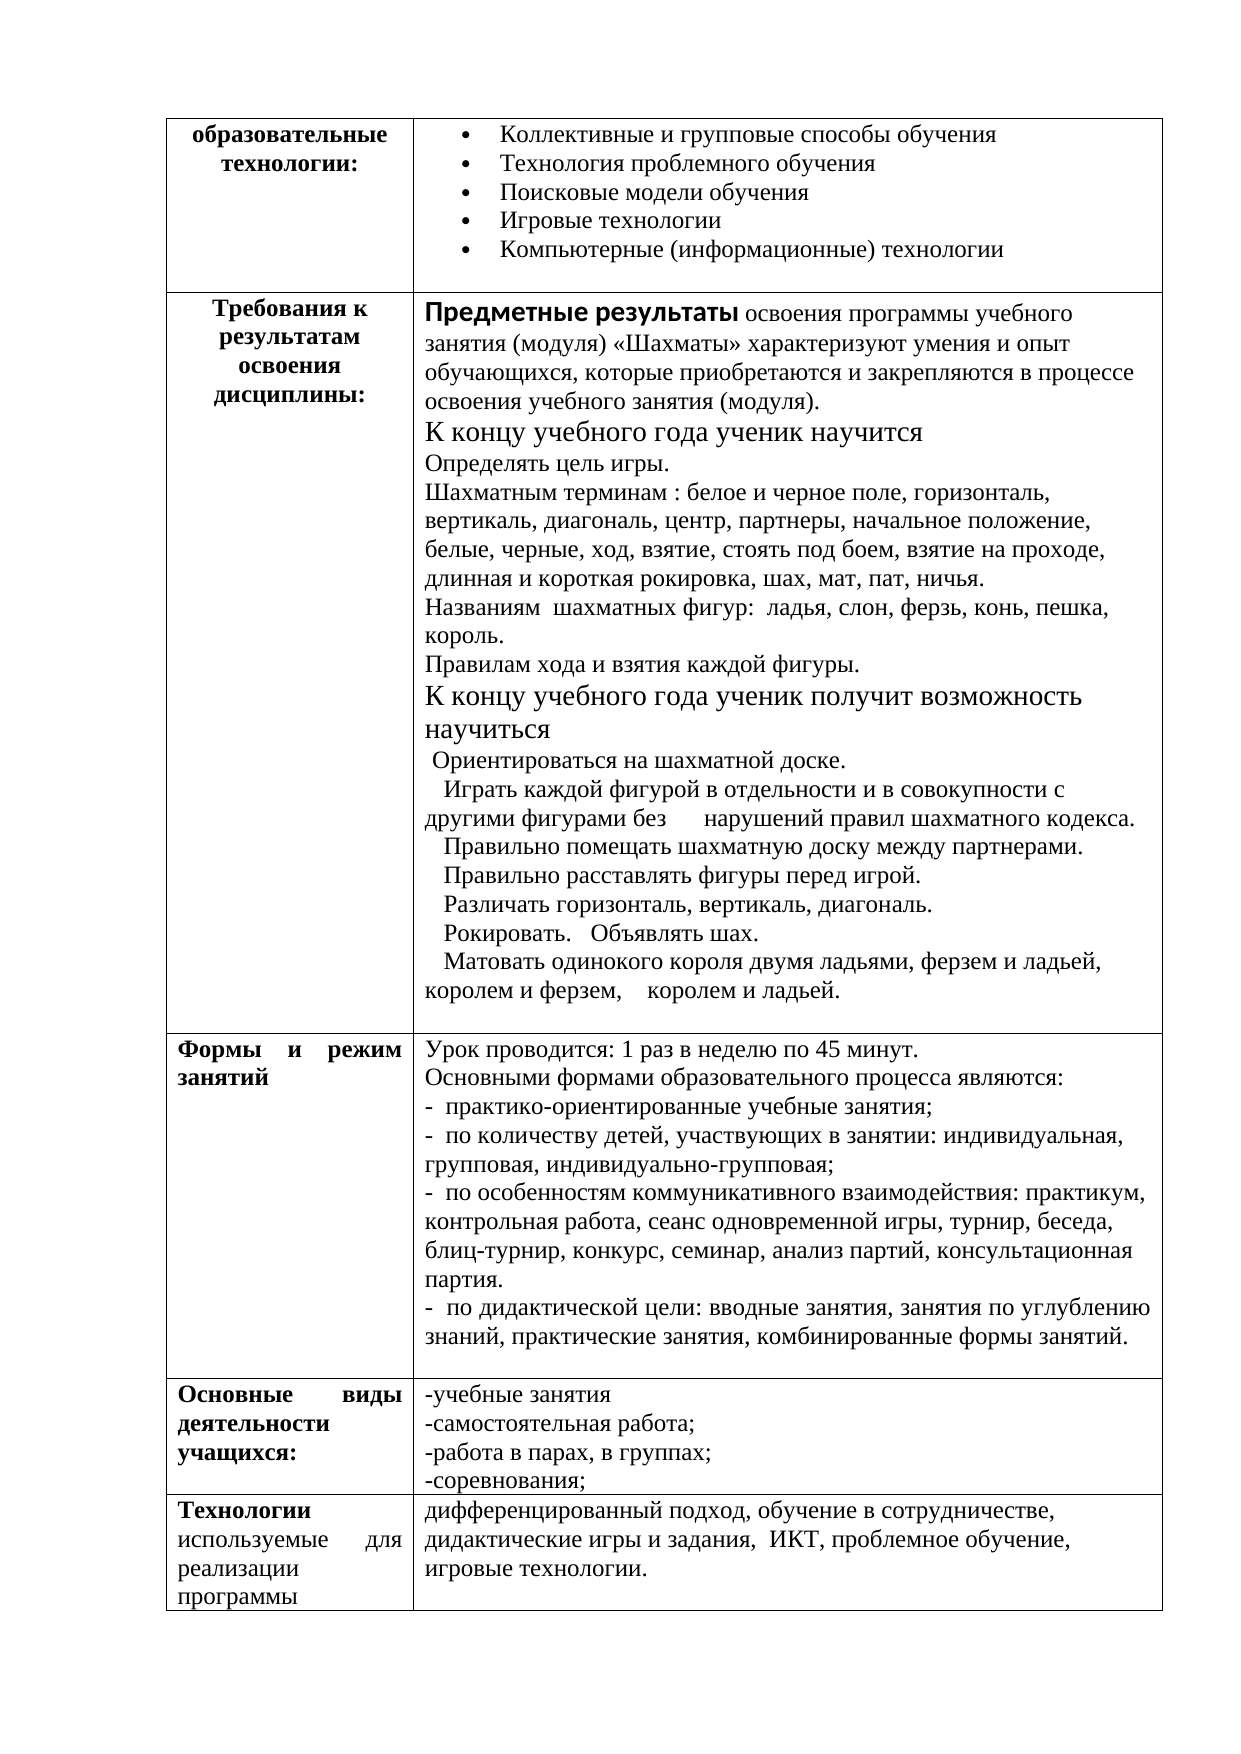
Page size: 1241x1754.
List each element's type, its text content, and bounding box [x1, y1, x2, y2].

table_cell Предметные результаты освоения программы учебного занятия (модуля) «Шахматы» характеризуют умения и опыт обучающихся, которые приобретаются и закрепляются в процессе освоения учебного занятия (модуля). К концу учебного года ученик научится Определять цель игры. Шахматным терминам : белое и черное поле, горизонталь, вертикаль, диагональ, центр, партнеры, начальное положение, белые, черные, ход, взятие, стоять под боем, взятие на проходе, длинная и короткая рокировка, шах, мат, пат, ничья. Названиям шахматных фигур: ладья, слон, ферзь, конь, пешка, король. Правилам хода и взятия каждой фигуры. К концу учебного года ученик получит возможность научиться Ориентироваться на шахматной доске. Играть каждой фигурой в отдельности и в совокупности с другими фигурами без нарушений правил шахматного кодекса. Правильно помещать шахматную доску между партнерами. Правильно расставлять фигуры перед игрой. Различать горизонталь, вертикаль, диагональ. Рокировать. Объявлять шах. Матовать одинокого короля двумя ладьями, ферзем и ладьей, королем и ферзем, королем и ладьей. [414, 293, 1162, 1033]
table_cell -учебные занятия -самостоятельная работа; -работа в парах, в группах; -соревнования; [414, 1379, 1162, 1494]
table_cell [167, 119, 413, 292]
table_cell Урок проводится: 1 раз в неделю по 45 минут. Основными формами образовательного процесса являются: - практико-ориентированные учебные занятия; - по количеству детей, участвующих в занятии: индивидуальная, групповая, индивидуально-групповая; - по особенностям коммуникативного взаимодействия: практикум, контрольная работа, сеанс одновременной игры, турнир, беседа, блиц-турнир, конкурс, семинар, анализ партий, консультационная партия. - по дидактической цели: вводные занятия, занятия по углублению знаний, практические занятия, комбинированные формы занятий. [414, 1034, 1162, 1378]
table_cell Формы и режим занятий [167, 1034, 413, 1378]
table_cell дифференцированный подход, обучение в сотрудничестве, дидактические игры и задания, ИКТ, проблемное обучение, игровые технологии. [414, 1495, 1162, 1610]
table_cell Требования к результатам освоения дисциплины: [167, 293, 413, 1033]
table_cell Основные виды деятельности учащихся: [167, 1379, 413, 1494]
